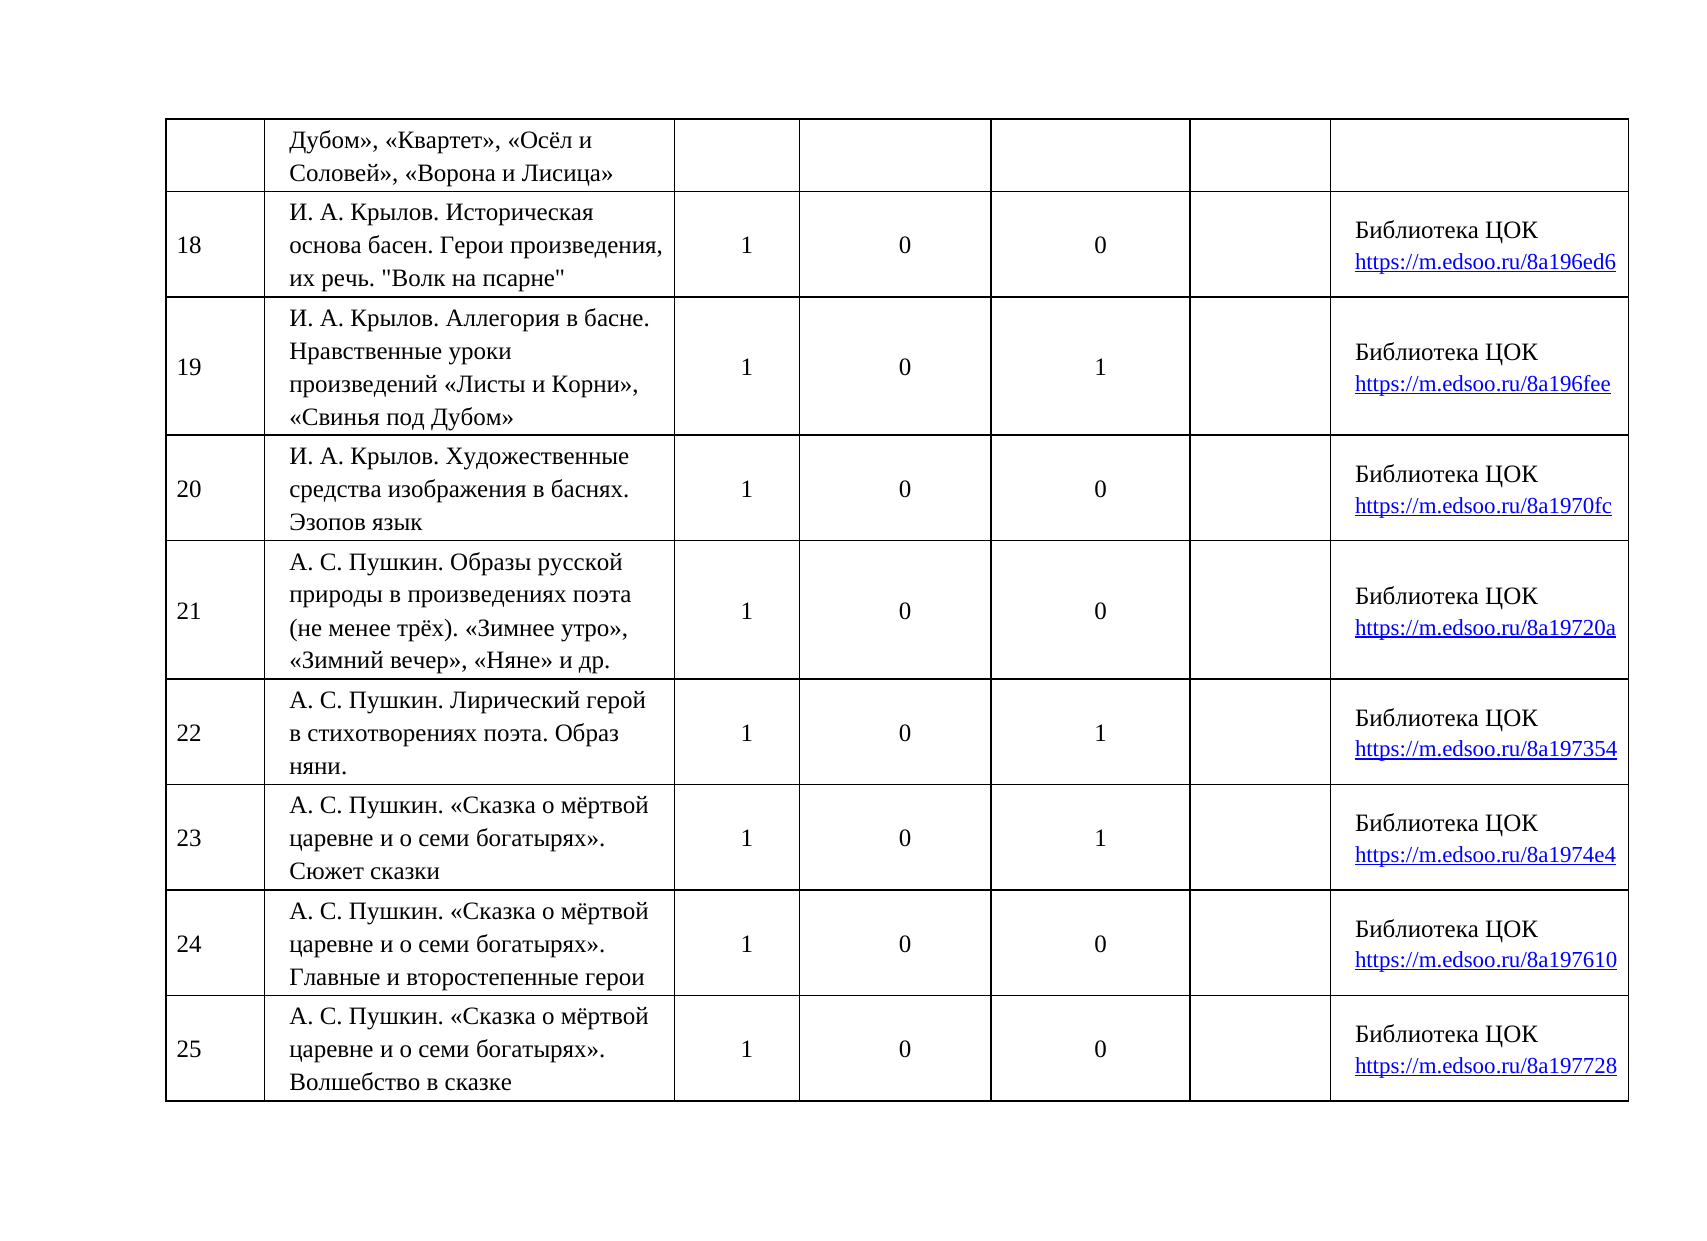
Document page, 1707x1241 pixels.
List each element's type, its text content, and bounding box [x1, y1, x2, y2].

table_cell Библиотека ЦОК https://m.edsoo.ru/8a1974e4 [1331, 785, 1628, 889]
table_cell 0 [800, 996, 990, 1100]
table_cell [1191, 298, 1330, 434]
table_cell 0 [800, 192, 990, 296]
table_cell 0 [800, 785, 990, 889]
table_cell Библиотека ЦОК https://m.edsoo.ru/8a196fee [1331, 298, 1628, 434]
table_cell Библиотека ЦОК https://m.edsoo.ru/8a1970fc [1331, 436, 1628, 540]
table_cell И. А. Крылов. Художественные средства изображения в баснях. Эзопов язык [265, 436, 674, 540]
table_cell А. С. Пушкин. «Сказка о мёртвой царевне и о семи богатырях». Главные и второстепенные герои [265, 891, 674, 994]
table_cell 22 [167, 680, 264, 784]
table_cell 1 [992, 298, 1189, 434]
table_cell Библиотека ЦОК https://m.edsoo.ru/8a197610 [1331, 891, 1628, 994]
table_cell 1 [992, 785, 1189, 889]
table_cell Библиотека ЦОК https://m.edsoo.ru/8a197728 [1331, 996, 1628, 1100]
table_cell [1191, 785, 1330, 889]
table_cell 1 [992, 680, 1189, 784]
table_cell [265, 120, 674, 191]
table_cell [1191, 120, 1330, 191]
table_cell 23 [167, 785, 264, 889]
table_cell [1191, 436, 1330, 540]
table_cell Библиотека ЦОК https://m.edsoo.ru/8a197354 [1331, 680, 1628, 784]
table_cell 1 [675, 120, 799, 191]
table_cell 20 [167, 436, 264, 540]
table_cell 25 [167, 996, 264, 1100]
table_cell 0 [800, 436, 990, 540]
table_cell [1191, 680, 1330, 784]
table_cell [1191, 541, 1330, 678]
table_cell И. А. Крылов. Аллегория в басне. Нравственные уроки произведений «Листы и Корни», «Свинья под Дубом» [265, 298, 674, 434]
table_cell 1 [675, 436, 799, 540]
table_cell 1 [675, 891, 799, 994]
table_cell 0 [800, 120, 990, 191]
table_cell А. С. Пушкин. «Сказка о мёртвой царевне и о семи богатырях». Волшебство в сказке [265, 996, 674, 1100]
table_cell Библиотека ЦОК https://m.edsoo.ru/8a19720a [1331, 541, 1628, 678]
table_cell 0 [800, 680, 990, 784]
table_cell [1191, 192, 1330, 296]
table_cell 1 [675, 680, 799, 784]
table_cell 0 [800, 891, 990, 994]
table_cell А. С. Пушкин. Лирический герой в стихотворениях поэта. Образ няни. [265, 680, 674, 784]
table_cell [1191, 996, 1330, 1100]
table_cell 1 [675, 996, 799, 1100]
table_cell А. С. Пушкин. Образы русской природы в произведениях поэта (не менее трёх). «Зимнее утро», «Зимний вечер», «Няне» и др. [265, 541, 674, 678]
table_cell 18 [167, 192, 264, 296]
table_cell 1 [675, 298, 799, 434]
table_cell 0 [992, 120, 1189, 191]
table_cell 17 [167, 120, 264, 191]
table_cell [1191, 891, 1330, 994]
table_cell И. А. Крылов. Историческая основа басен. Герои произведения, их речь. "Волк на псарне" [265, 192, 674, 296]
table_cell 0 [800, 298, 990, 434]
table_cell 0 [992, 996, 1189, 1100]
table_cell 0 [992, 436, 1189, 540]
table_cell 0 [992, 541, 1189, 678]
table_cell 0 [992, 891, 1189, 994]
table_cell Библиотека ЦОК https://m.edsoo.ru/8a196ed6 [1331, 192, 1628, 296]
table_cell 0 [992, 192, 1189, 296]
table_cell 1 [675, 541, 799, 678]
table_cell 21 [167, 541, 264, 678]
table_cell А. С. Пушкин. «Сказка о мёртвой царевне и о семи богатырях». Сюжет сказки [265, 785, 674, 889]
table_cell 1 [675, 785, 799, 889]
table_cell 24 [167, 891, 264, 994]
table_cell 1 [675, 192, 799, 296]
table_cell 0 [800, 541, 990, 678]
table_cell 19 [167, 298, 264, 434]
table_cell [1331, 120, 1628, 191]
